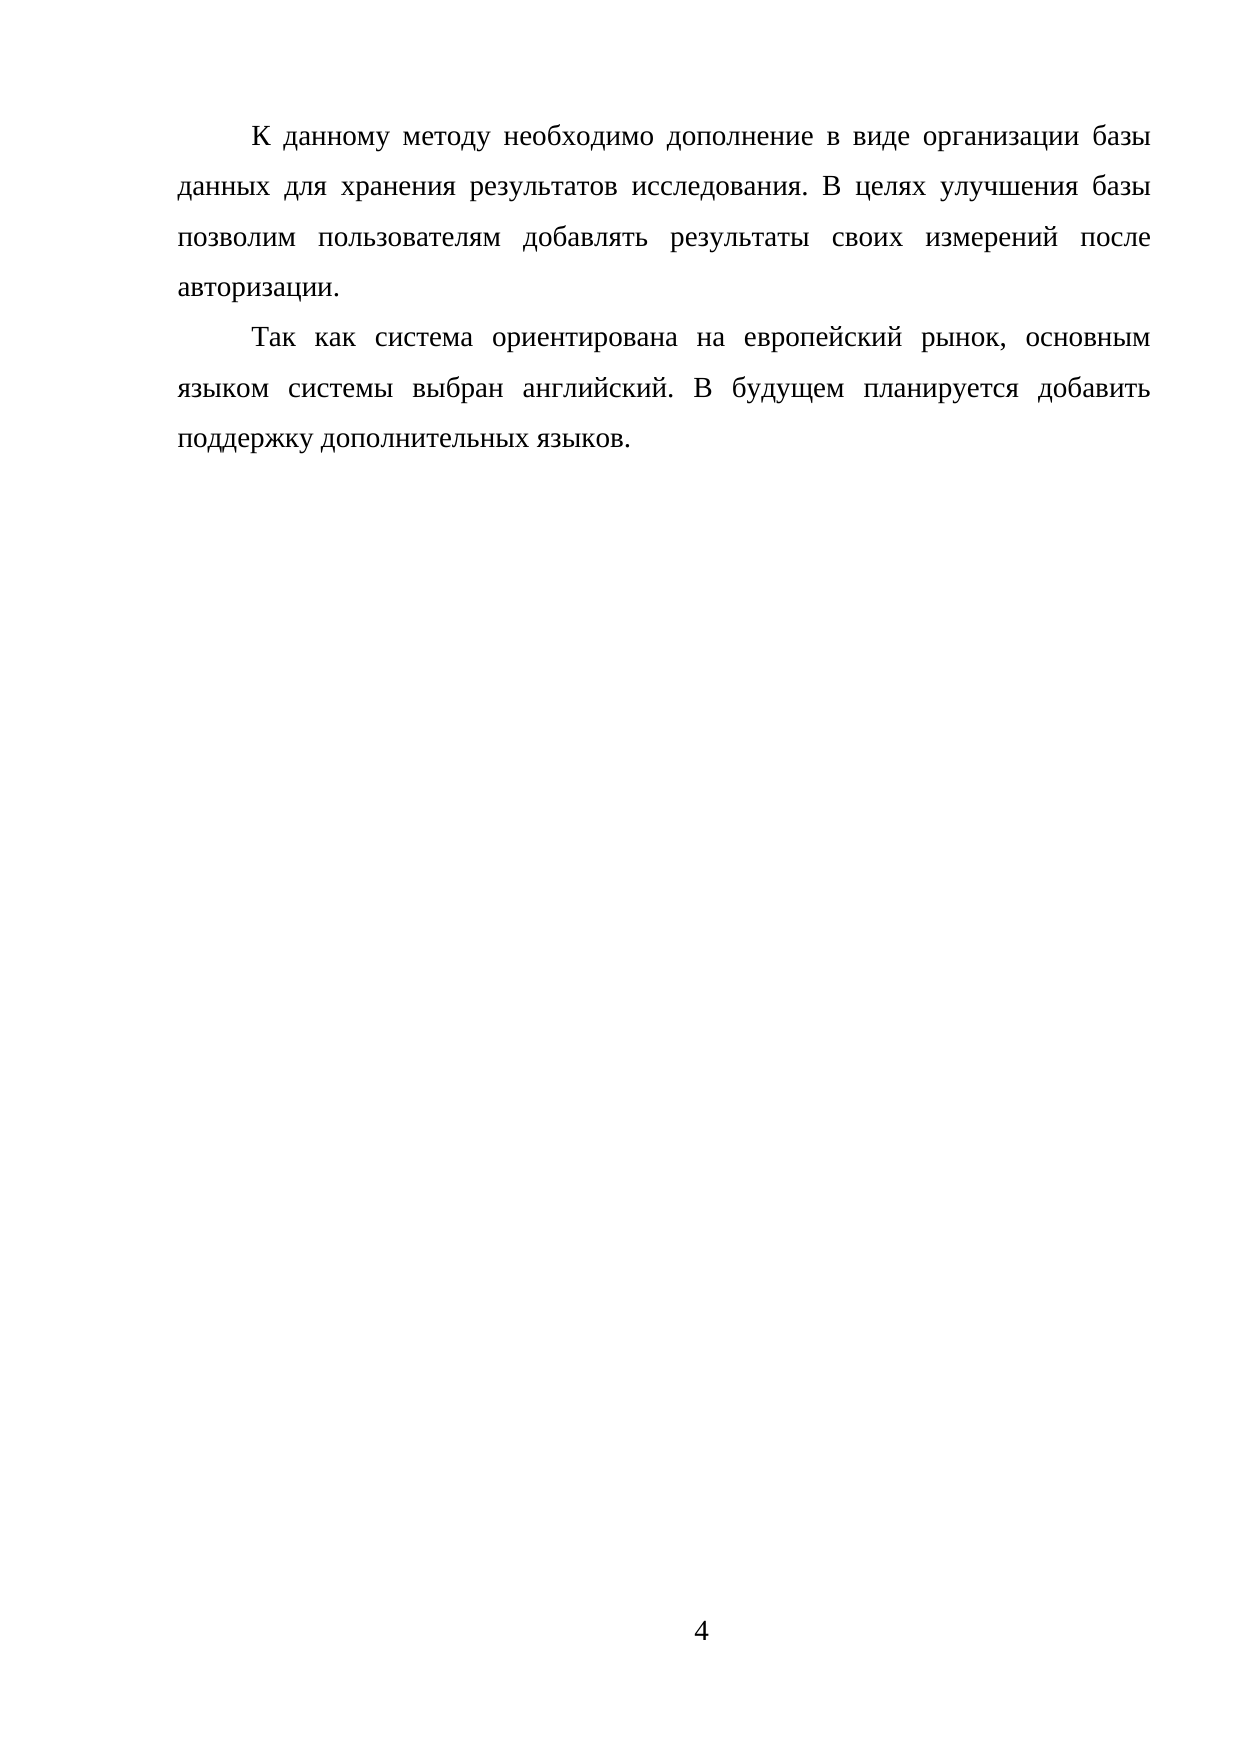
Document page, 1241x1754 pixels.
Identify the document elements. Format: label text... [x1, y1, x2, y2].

text Так как система ориентирована на европейский рынок, основным языком системы выбран английский. В будущем планируется добавить поддержку дополнительных языков. [177, 319, 1152, 453]
text К данному методу необходимо дополнение в виде организации базы данных для хранения результатов исследования. В целях улучшения базы позволим пользователям добавлять результаты своих измерений после авторизации. [177, 118, 1152, 303]
